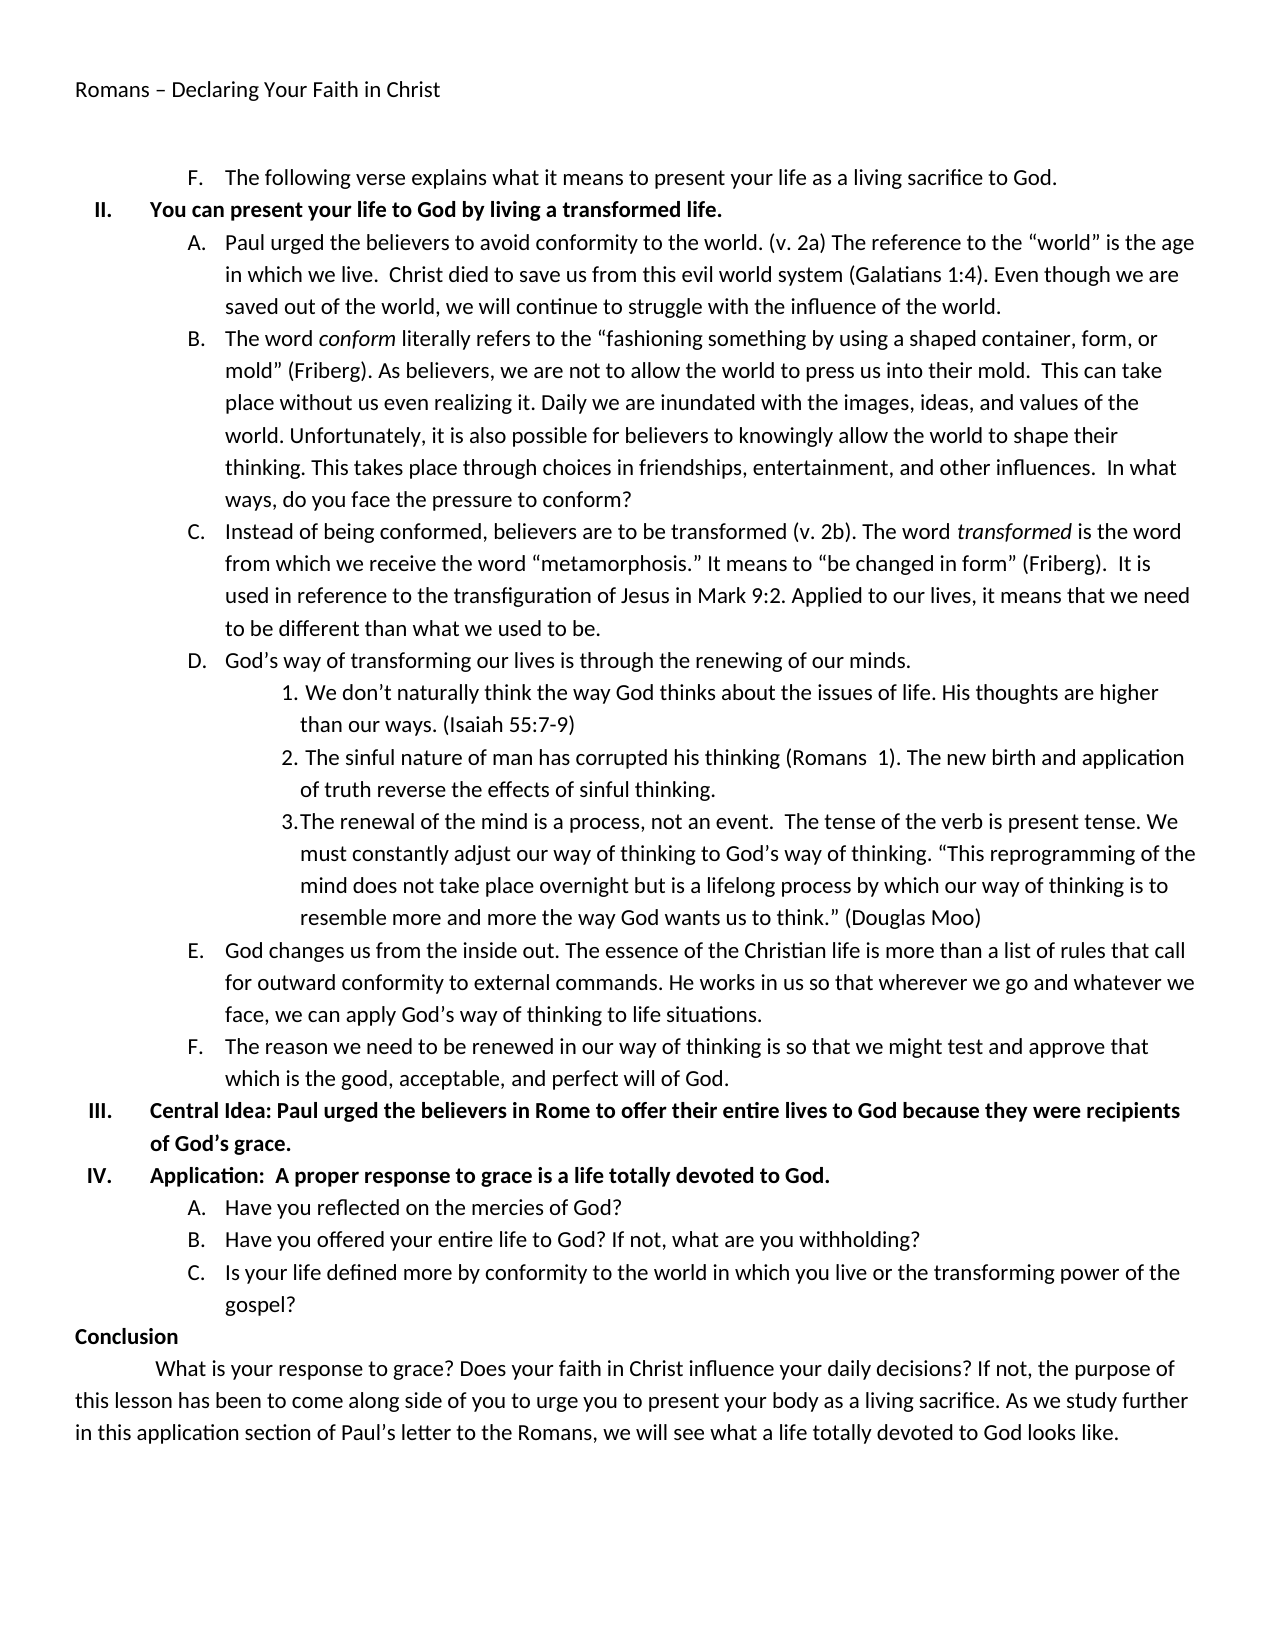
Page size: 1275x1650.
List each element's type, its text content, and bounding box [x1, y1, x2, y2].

list Instead of being conformed, believers are to be transformed (v. 2b). The word transformed is the word from which we receive the word “metamorphosis.” It means to “be changed in form” (Friberg). It is used in reference to the transfiguration of Jesus in Mark 9:2. Applied to our lives, it means that we need to be different than what we used to be. [187, 517, 1200, 642]
list The word conform literally refers to the “fashioning something by using a shaped container, form, or mold” (Friberg). As believers, we are not to allow the world to press us into their mold. This can take place without us even realizing it. Daily we are inundated with the images, ideas, and values of the world. Unfortunately, it is also possible for believers to knowingly allow the world to shape their thinking. This takes place through choices in friendships, entertainment, and other influences. In what ways, do you face the pressure to conform? [187, 324, 1200, 513]
list God’s way of transforming our lives is through the renewing of our minds. [187, 646, 1200, 674]
list The sinful nature of man has corrupted his thinking (Romans 1). The new birth and application of truth reverse the effects of sinful thinking. [281, 743, 1200, 803]
list The following verse explains what it means to present your life as a living sacrifice to God. [187, 163, 1200, 191]
list The renewal of the mind is a process, not an event. The tense of the verb is present tense. We must constantly adjust our way of thinking to God’s way of thinking. “This reprogramming of the mind does not take place overnight but is a lifelong process by which our way of thinking is to resemble more and more the way God wants us to think.” (Douglas Moo) [281, 807, 1200, 932]
list We don’t naturally think the way God thinks about the issues of life. His thoughts are higher than our ways. (Isaiah 55:7-9) [281, 678, 1200, 738]
list Central Idea: Paul urged the believers in Rome to offer their entire lives to God because they were recipients of God’s grace. [112, 1097, 1200, 1157]
text Conclusion [75, 1322, 1200, 1350]
list Is your life defined more by conformity to the world in which you live or the transforming power of the gospel? [187, 1258, 1200, 1318]
list Application: A proper response to grace is a life totally devoted to God. [112, 1161, 1200, 1189]
list Have you offered your entire life to God? If not, what are you withholding? [187, 1225, 1200, 1253]
list God changes us from the inside out. The essence of the Christian life is more than a list of rules that call for outward conformity to external commands. He works in us so that wherever we go and whatever we face, we can apply God’s way of thinking to life situations. [187, 936, 1200, 1028]
list The reason we need to be renewed in our way of thinking is so that we might test and approve that which is the good, acceptable, and perfect will of God. [187, 1032, 1200, 1092]
list Paul urged the believers to avoid conformity to the world. (v. 2a) The reference to the “world” is the age in which we live. Christ died to save us from this evil world system (Galatians 1:4). Even though we are saved out of the world, we will continue to struggle with the influence of the world. [187, 228, 1200, 320]
list Have you reflected on the mercies of God? [187, 1193, 1200, 1221]
text What is your response to grace? Does your faith in Christ influence your daily decisions? If not, the purpose of this lesson has been to come along side of you to urge you to present your body as a living sacrifice. As we study further in this application section of Paul’s letter to the Romans, we will see what a life totally devoted to God looks like. [75, 1354, 1200, 1447]
list You can present your life to God by living a transformed life. [112, 195, 1200, 223]
